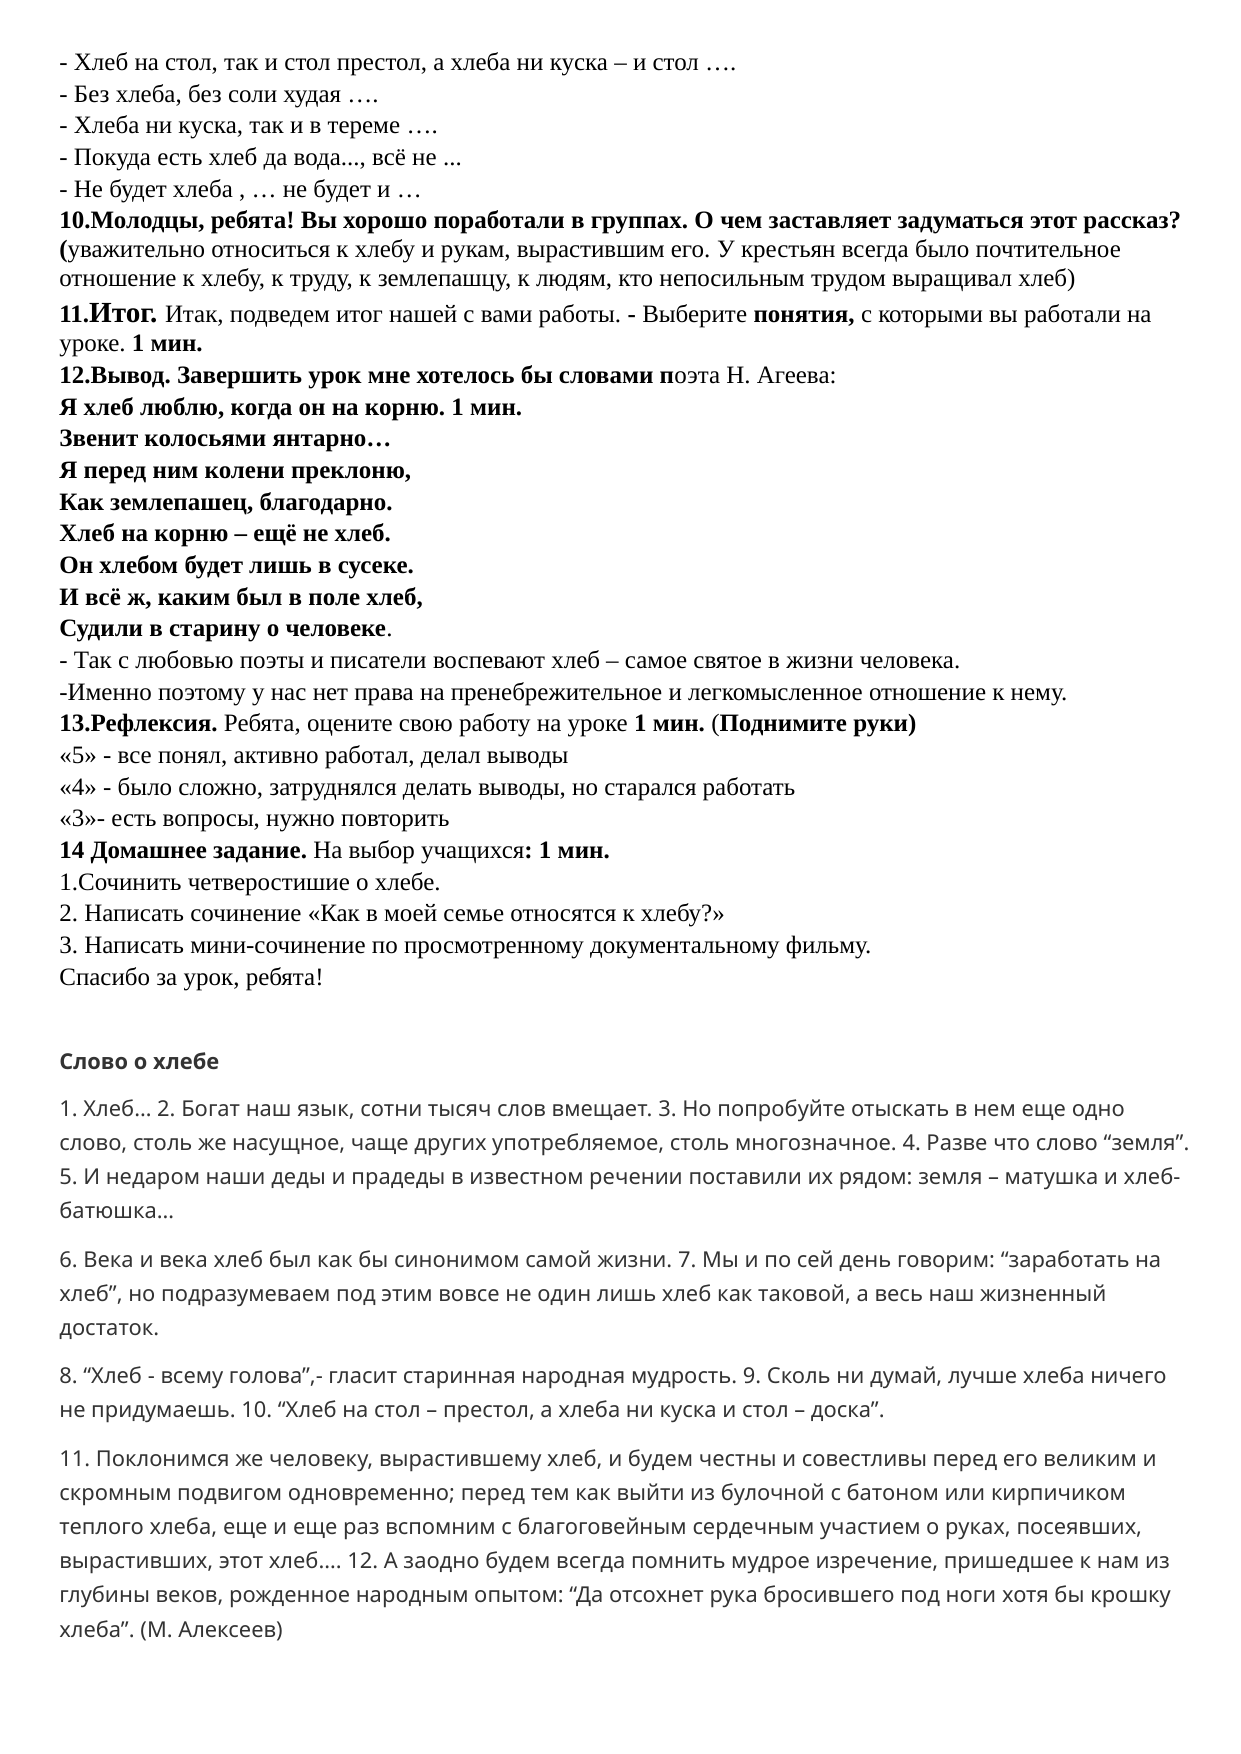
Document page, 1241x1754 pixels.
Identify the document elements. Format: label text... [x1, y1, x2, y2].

text Звенит колосьями янтарно… [59, 423, 1193, 452]
text Слово о хлебе [59, 1046, 1193, 1076]
text И всё ж, каким был в поле хлеб, [59, 582, 1193, 610]
text 12.Вывод. Завершить урок мне хотелось бы словами поэта Н. Агеева: [59, 360, 1193, 389]
text - Так с любовью поэты и писатели воспевают хлеб – самое святое в жизни человека. [59, 645, 1193, 674]
text Как землепашец, благодарно. [59, 487, 1193, 515]
text 13.Рефлексия. Ребята, оцените свою работу на уроке 1 мин. (Поднимите руки) [59, 708, 1193, 737]
text «5» - все понял, активно работал, делал выводы [59, 740, 1193, 769]
text - Покуда есть хлеб да вода..., всё не ... [59, 142, 1193, 171]
text «3»- есть вопросы, нужно повторить [59, 803, 1193, 832]
text Я хлеб люблю, когда он на корню. 1 мин. [59, 392, 1193, 420]
text Хлеб на корню – ещё не хлеб. [59, 518, 1193, 547]
text - Хлеб на стол, так и стол престол, а хлеба ни куска – и стол …. [59, 47, 1193, 76]
text 11. Поклонимся же человеку, вырастившему хлеб, и будем честны и совестливы перед его великим и скромным подвигом одновременно; перед тем как выйти из булочной с батоном или кирпичиком теплого хлеба, еще и еще раз вспомним с благоговейным сердечным участием о руках, посеявших, вырастивших, этот хлеб…. 12. А заодно будем всегда помнить мудрое изречение, пришедшее к нам из глубины веков, рожденное народным опытом: “Да отсохнет рука бросившего под ноги хотя бы крошку хлеба”. (М. Алексеев) [59, 1443, 1193, 1643]
text -Именно поэтому у нас нет права на пренебрежительное и легкомысленное отношение к нему. [59, 677, 1193, 705]
text 11.Итог. Итак, подведем итог нашей с вами работы. - Выберите понятия, с которыми вы работали на уроке. 1 мин. [59, 295, 1193, 357]
text Он хлебом будет лишь в сусеке. [59, 550, 1193, 579]
text 6. Века и века хлеб был как бы синонимом самой жизни. 7. Мы и по сей день говорим: “заработать на хлеб”, но подразумеваем под этим вовсе не один лишь хлеб как таковой, а весь наш жизненный достаток. [59, 1244, 1193, 1342]
text - Не будет хлеба , … не будет и … [59, 174, 1193, 203]
text 1. Хлеб… 2. Богат наш язык, сотни тысяч слов вмещает. 3. Но попробуйте отыскать в нем еще одно слово, столь же насущное, чаще других употребляемое, столь многозначное. 4. Разве что слово “земля”. 5. И недаром наши деды и прадеды в известном речении поставили их рядом: земля – матушка и хлеб- батюшка… [59, 1093, 1193, 1225]
text 10.Молодцы, ребята! Вы хорошо поработали в группах. О чем заставляет задуматься этот рассказ? (уважительно относиться к хлебу и рукам, вырастившим его. У крестьян всегда было почтительное отношение к хлебу, к труду, к землепашцу, к людям, кто непосильным трудом выращивал хлеб) [59, 206, 1193, 292]
text Судили в старину о человеке. [59, 613, 1193, 642]
text Спасибо за урок, ребята! [59, 962, 1193, 990]
text - Хлеба ни куска, так и в тереме …. [59, 111, 1193, 139]
text 14 Домашнее задание. На выбор учащихся: 1 мин. [59, 835, 1193, 864]
text «4» - было сложно, затруднялся делать выводы, но старался работать [59, 772, 1193, 800]
text Я перед ним колени преклоню, [59, 455, 1193, 484]
text - Без хлеба, без соли худая …. [59, 79, 1193, 108]
text 1.Сочинить четверостишие о хлебе. [59, 867, 1193, 895]
text 2. Написать сочинение «Как в моей семье относятся к хлебу?» [59, 898, 1193, 927]
text 3. Написать мини-сочинение по просмотренному документальному фильму. [59, 930, 1193, 959]
text 8. “Хлеб - всему голова”,- гласит старинная народная мудрость. 9. Сколь ни думай, лучше хлеба ничего не придумаешь. 10. “Хлеб на стол – престол, а хлеба ни куска и стол – доска”. [59, 1360, 1193, 1424]
